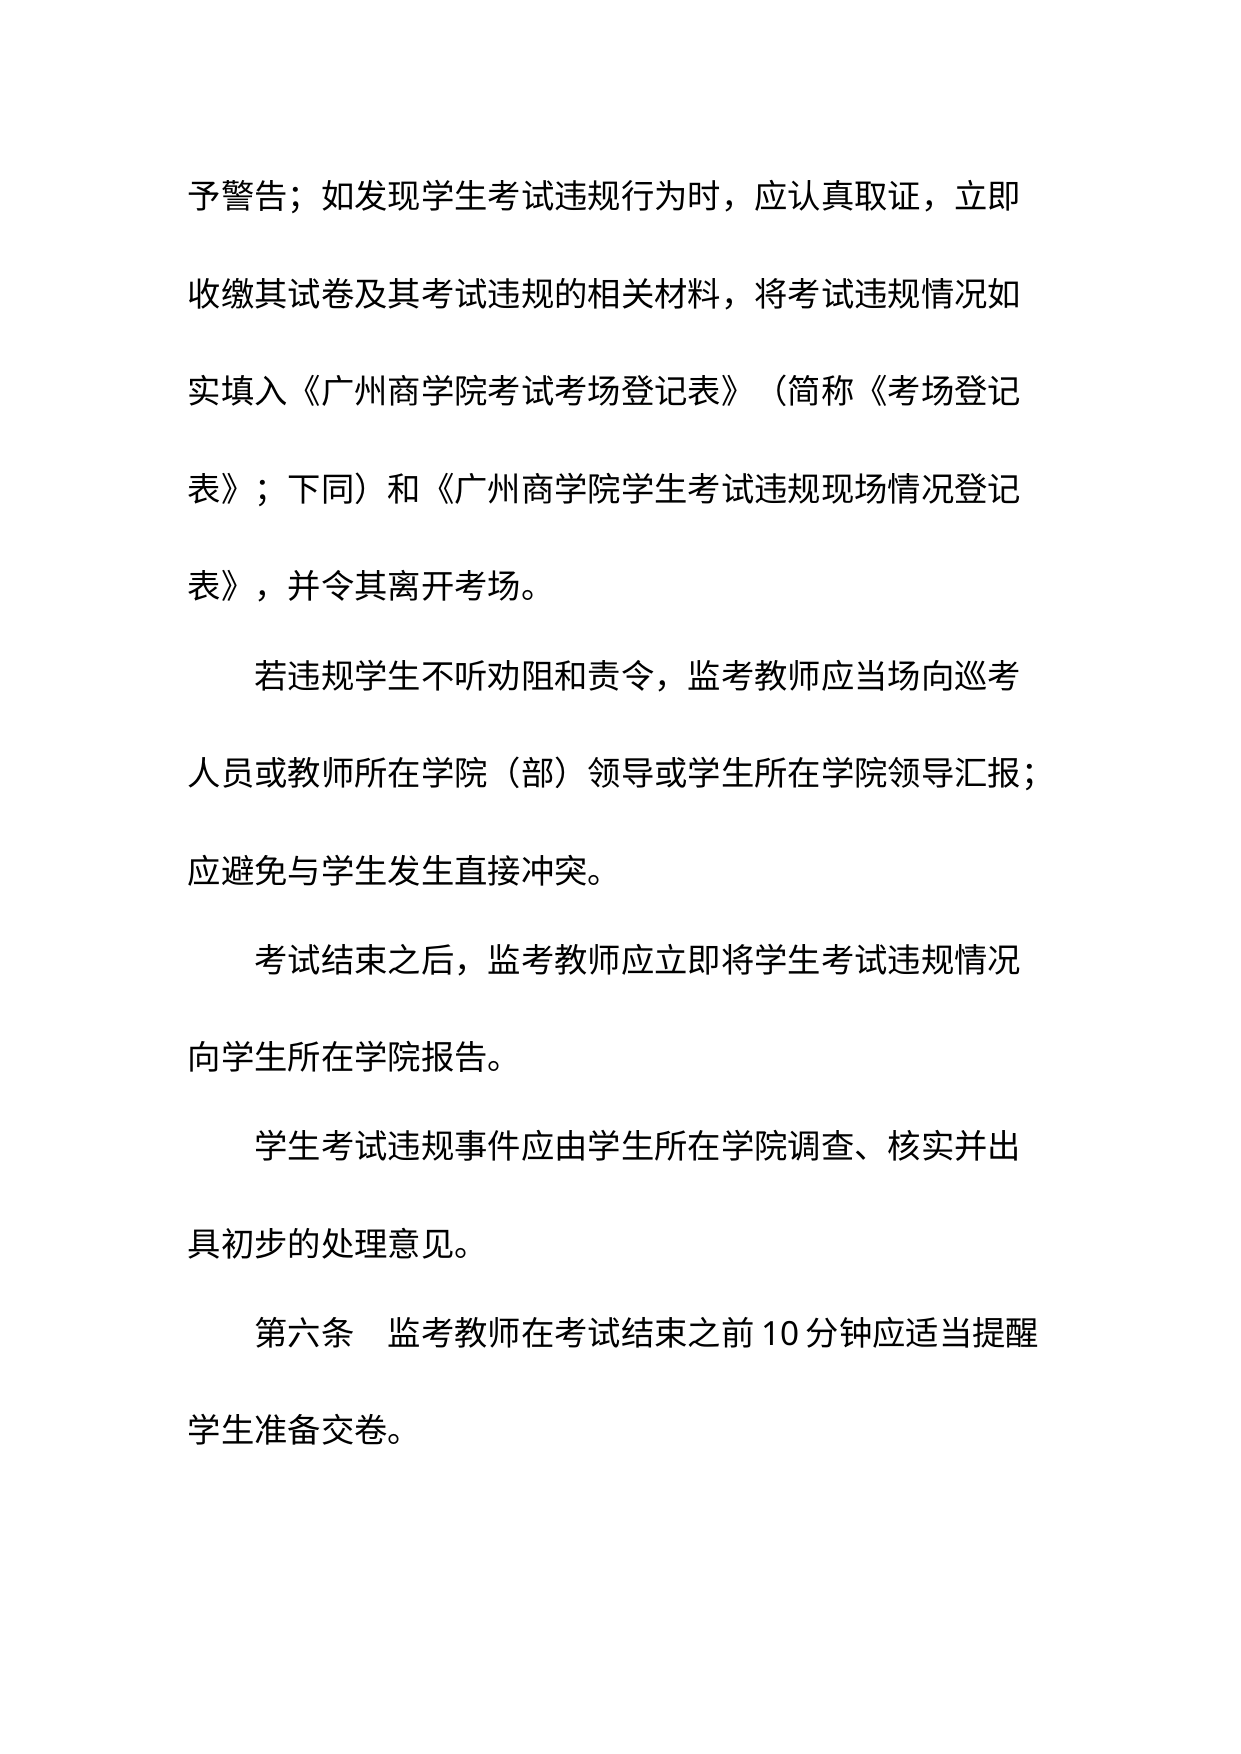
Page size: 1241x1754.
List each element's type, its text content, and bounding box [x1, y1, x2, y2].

text 学生考试违规事件应由学生所在学院调查、核实并出具初步的处理意见。 [187, 1112, 1053, 1274]
text 第六条 监考教师在考试结束之前10分钟应适当提醒学生准备交卷。 [187, 1298, 1053, 1461]
text 考试结束之后，监考教师应立即将学生考试违规情况向学生所在学院报告。 [187, 925, 1053, 1088]
text 若违规学生不听劝阻和责令，监考教师应当场向巡考人员或教师所在学院（部）领导或学生所在学院领导汇报；应避免与学生发生直接冲突。 [187, 641, 1053, 901]
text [187, 162, 1053, 617]
